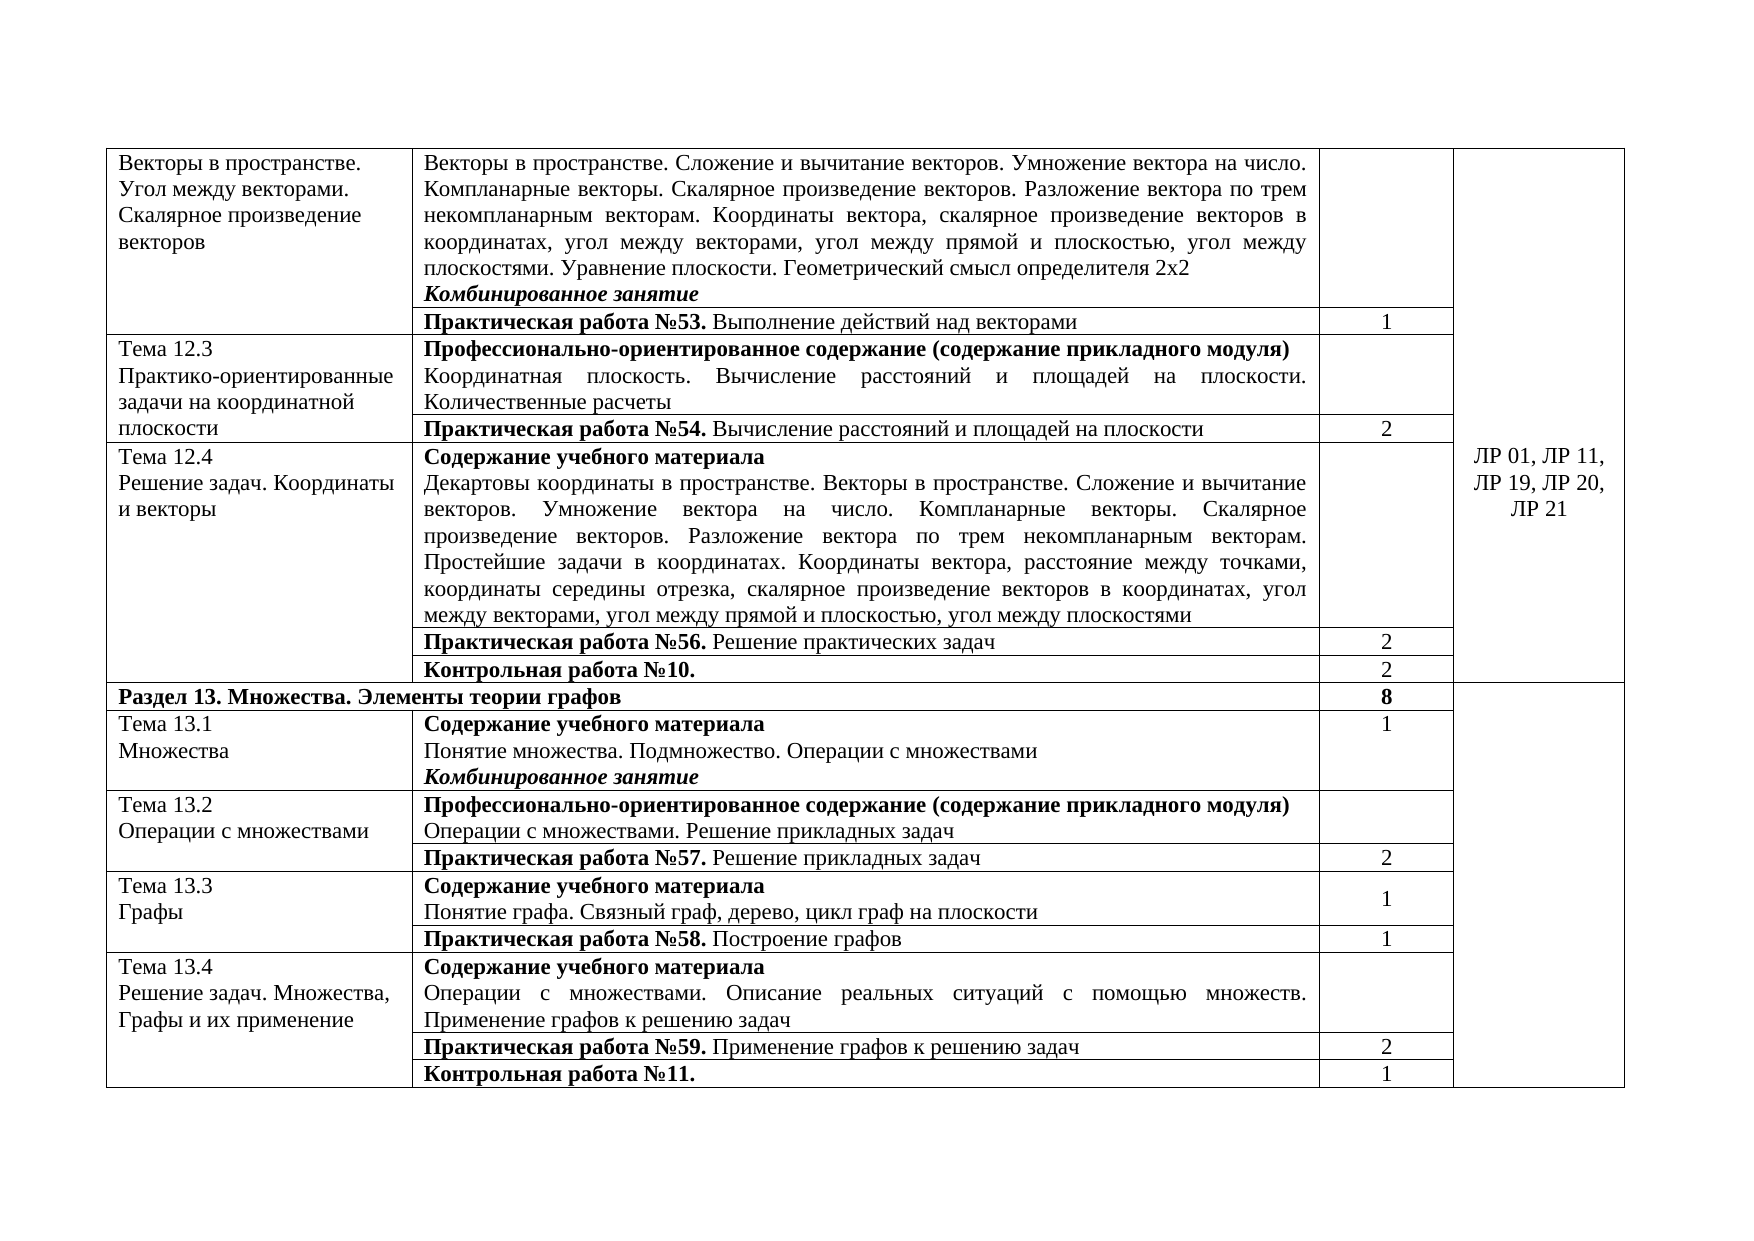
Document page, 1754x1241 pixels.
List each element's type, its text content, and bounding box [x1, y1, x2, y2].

table_cell [1320, 335, 1453, 414]
table_cell Содержание учебного материала Понятие множества. Подмножество. Операции с множествами Комбинированное занятие [413, 711, 1319, 789]
table_cell Раздел 13. Множества. Элементы теории графов [107, 683, 1319, 709]
table_cell Практическая работа №53. Выполнение действий над векторами [413, 308, 1319, 334]
table_cell 2 [1320, 149, 1453, 307]
table_cell Контрольная работа №10. [413, 656, 1319, 682]
table_cell Тема 12.4 Решение задач. Координаты и векторы [107, 443, 412, 682]
table_cell Профессионально-ориентированное содержание (содержание прикладного модуля) Операции с множествами. Решение прикладных задач [413, 791, 1319, 843]
table_cell Практическая работа №54. Вычисление расстояний и площадей на плоскости [413, 415, 1319, 442]
table_cell Содержание учебного материала Понятие графа. Связный граф, дерево, цикл граф на плоскости [413, 872, 1319, 924]
table_cell Тема 13.2 Операции с множествами [107, 791, 412, 871]
table_cell 1 [1320, 872, 1453, 924]
table_cell [1320, 791, 1453, 843]
table_cell Тема 13.4 Решение задач. Множества, Графы и их применение [107, 953, 412, 1087]
table_cell 2 [1320, 1033, 1453, 1059]
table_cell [413, 149, 1319, 307]
table_cell [1454, 683, 1624, 1087]
table_cell Практическая работа №59. Применение графов к решению задач [413, 1033, 1319, 1059]
table_cell Практическая работа №58. Построение графов [413, 926, 1319, 952]
table_cell Тема 13.1 Множества [107, 711, 412, 789]
table_cell 2 [1320, 415, 1453, 442]
table_cell [1320, 443, 1453, 627]
table_cell Тема 12.3 Практико-ориентированные задачи на координатной плоскости [107, 335, 412, 442]
table_cell Контрольная работа №11. [413, 1060, 1319, 1087]
table_cell 2 [1320, 656, 1453, 682]
table_cell 1 [1320, 308, 1453, 334]
table_cell [1320, 953, 1453, 1032]
table_cell 1 [1320, 711, 1453, 789]
table_cell 8 [1320, 683, 1453, 709]
table_cell Содержание учебного материала Декартовы координаты в пространстве. Векторы в пространстве. Сложение и вычитание векторов. Умножение вектора на число. Компланарные векторы. Скалярное произведение векторов. Разложение вектора по трем некомпланарным векторам. Простейшие задачи в координатах. Координаты вектора, расстояние между точками, координаты середины отрезка, скалярное произведение векторов в координатах, угол между векторами, угол между прямой и плоскостью, угол между плоскостями [413, 443, 1319, 627]
table_cell 2 [1320, 628, 1453, 655]
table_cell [107, 149, 412, 334]
table_cell Практическая работа №57. Решение прикладных задач [413, 844, 1319, 871]
table_cell Практическая работа №56. Решение практических задач [413, 628, 1319, 655]
table_cell 2 [1320, 844, 1453, 871]
table_cell 1 [1320, 926, 1453, 952]
table_cell Профессионально-ориентированное содержание (содержание прикладного модуля) Координатная плоскость. Вычисление расстояний и площадей на плоскости. Количественные расчеты [413, 335, 1319, 414]
table_cell 1 [1320, 1060, 1453, 1087]
table_cell Содержание учебного материала Операции с множествами. Описание реальных ситуаций с помощью множеств. Применение графов к решению задач [413, 953, 1319, 1032]
table_cell Тема 13.3 Графы [107, 872, 412, 952]
